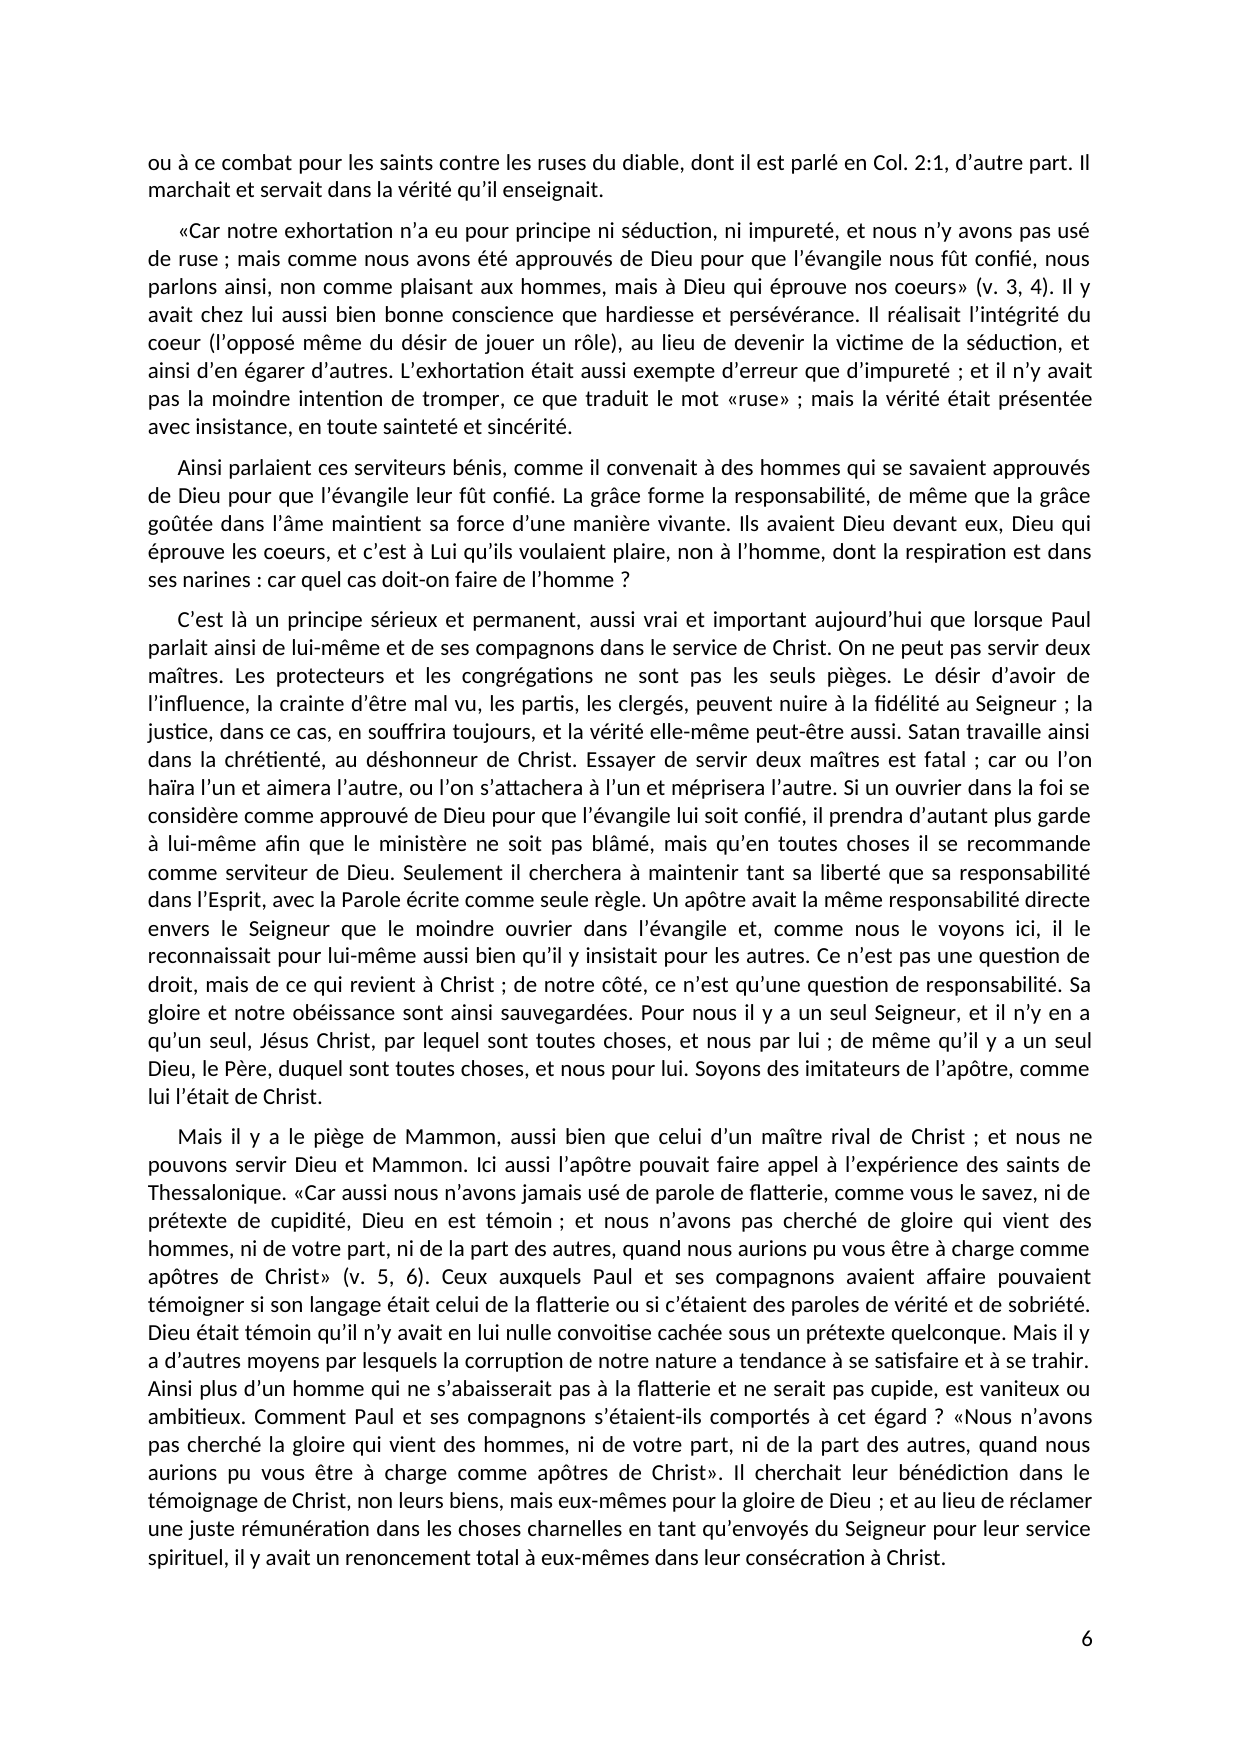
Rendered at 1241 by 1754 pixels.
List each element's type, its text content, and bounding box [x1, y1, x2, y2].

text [148, 148, 1093, 204]
text C’est là un principe sérieux et permanent, aussi vrai et important aujourd’hui que lorsque Paul parlait ainsi de lui-même et de ses compagnons dans le service de Christ. On ne peut pas servir deux maîtres. Les protecteurs et les congrégations ne sont pas les seuls pièges. Le désir d’avoir de l’influence, la crainte d’être mal vu, les partis, les clergés, peuvent nuire à la fidélité au Seigneur ; la justice, dans ce cas, en souffrira toujours, et la vérité elle-même peut-être aussi. Satan travaille ainsi dans la chrétienté, au déshonneur de Christ. Essayer de servir deux maîtres est fatal ; car ou l’on haïra l’un et aimera l’autre, ou l’on s’attachera à l’un et méprisera l’autre. Si un ouvrier dans la foi se considère comme approuvé de Dieu pour que l’évangile lui soit confié, il prendra d’autant plus garde à lui-même afin que le ministère ne soit pas blâmé, mais qu’en toutes choses il se recommande comme serviteur de Dieu. Seulement il cherchera à maintenir tant sa liberté que sa responsabilité dans l’Esprit, avec la Parole écrite comme seule règle. Un apôtre avait la même responsabilité directe envers le Seigneur que le moindre ouvrier dans l’évangile et, comme nous le voyons ici, il le reconnaissait pour lui-même aussi bien qu’il y insistait pour les autres. Ce n’est pas une question de droit, mais de ce qui revient à Christ ; de notre côté, ce n’est qu’une question de responsabilité. Sa gloire et notre obéissance sont ainsi sauvegardées. Pour nous il y a un seul Seigneur, et il n’y en a qu’un seul, Jésus Christ, par lequel sont toutes choses, et nous par lui ; de même qu’il y a un seul Dieu, le Père, duquel sont toutes choses, et nous pour lui. Soyons des imitateurs de l’apôtre, comme lui l’était de Christ. [148, 605, 1093, 1110]
text Mais il y a le piège de Mammon, aussi bien que celui d’un maître rival de Christ ; et nous ne pouvons servir Dieu et Mammon. Ici aussi l’apôtre pouvait faire appel à l’expérience des saints de Thessalonique. «Car aussi nous n’avons jamais usé de parole de flatterie, comme vous le savez, ni de prétexte de cupidité, Dieu en est témoin ; et nous n’avons pas cherché de gloire qui vient des hommes, ni de votre part, ni de la part des autres, quand nous aurions pu vous être à charge comme apôtres de Christ» (v. 5, 6). Ceux auxquels Paul et ses compagnons avaient affaire pouvaient témoigner si son langage était celui de la flatterie ou si c’étaient des paroles de vérité et de sobriété. Dieu était témoin qu’il n’y avait en lui nulle convoitise cachée sous un prétexte quelconque. Mais il y a d’autres moyens par lesquels la corruption de notre nature a tendance à se satisfaire et à se trahir. Ainsi plus d’un homme qui ne s’abaisserait pas à la flatterie et ne serait pas cupide, est vaniteux ou ambitieux. Comment Paul et ses compagnons s’étaient-ils comportés à cet égard ? «Nous n’avons pas cherché la gloire qui vient des hommes, ni de votre part, ni de la part des autres, quand nous aurions pu vous être à charge comme apôtres de Christ». Il cherchait leur bénédiction dans le témoignage de Christ, non leurs biens, mais eux-mêmes pour la gloire de Dieu ; et au lieu de réclamer une juste rémunération dans les choses charnelles en tant qu’envoyés du Seigneur pour leur service spirituel, il y avait un renoncement total à eux-mêmes dans leur consécration à Christ. [148, 1122, 1093, 1571]
text Ainsi parlaient ces serviteurs bénis, comme il convenait à des hommes qui se savaient approuvés de Dieu pour que l’évangile leur fût confié. La grâce forme la responsabilité, de même que la grâce goûtée dans l’âme maintient sa force d’une manière vivante. Ils avaient Dieu devant eux, Dieu qui éprouve les coeurs, et c’est à Lui qu’ils voulaient plaire, non à l’homme, dont la respiration est dans ses narines : car quel cas doit-on faire de l’homme ? [148, 453, 1093, 593]
text «Car notre exhortation n’a eu pour principe ni séduction, ni impureté, et nous n’y avons pas usé de ruse ; mais comme nous avons été approuvés de Dieu pour que l’évangile nous fût confié, nous parlons ainsi, non comme plaisant aux hommes, mais à Dieu qui éprouve nos coeurs» (v. 3, 4). Il y avait chez lui aussi bien bonne conscience que hardiesse et persévérance. Il réalisait l’intégrité du coeur (l’opposé même du désir de jouer un rôle), au lieu de devenir la victime de la séduction, et ainsi d’en égarer d’autres. L’exhortation était aussi exempte d’erreur que d’impureté ; et il n’y avait pas la moindre intention de tromper, ce que traduit le mot «ruse» ; mais la vérité était présentée avec insistance, en toute sainteté et sincérité. [148, 216, 1093, 440]
